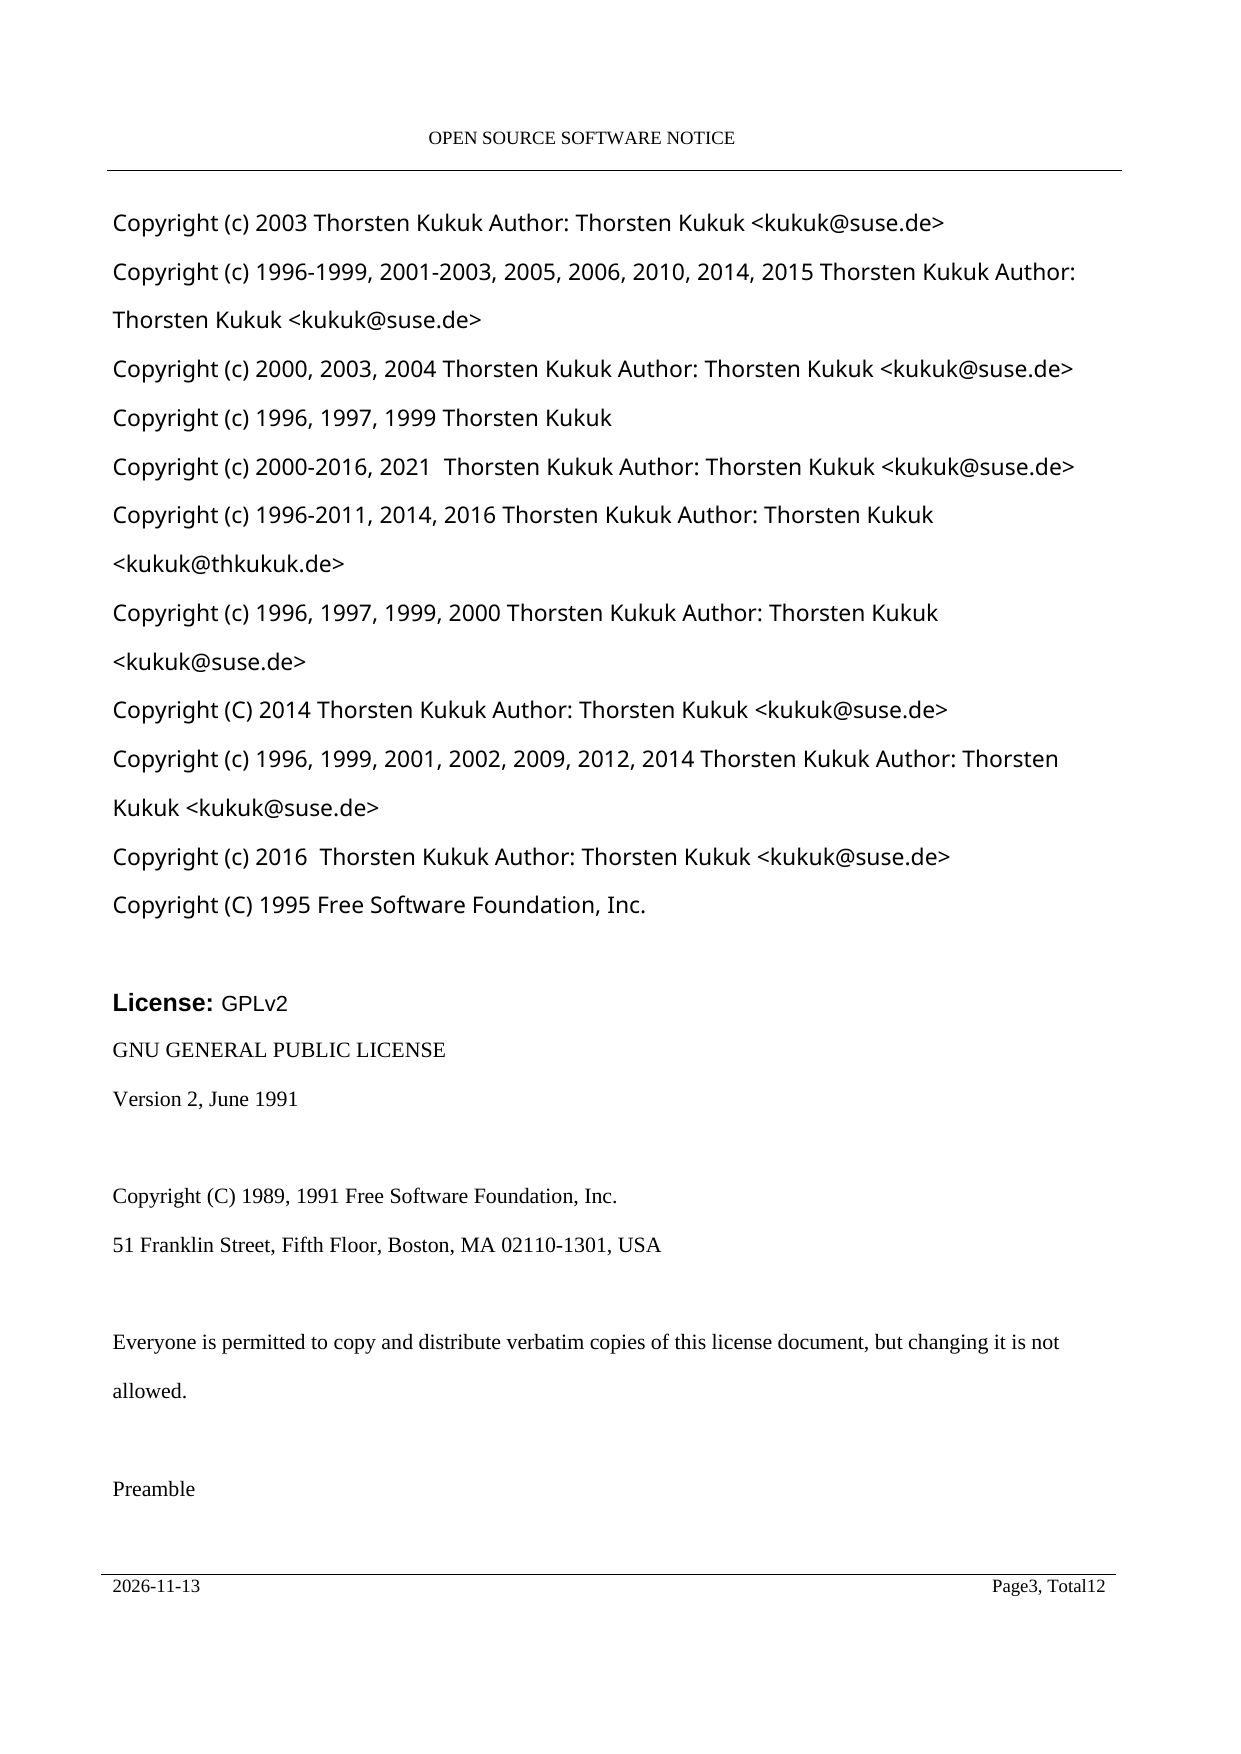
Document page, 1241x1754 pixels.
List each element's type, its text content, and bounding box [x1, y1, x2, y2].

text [112, 206, 1128, 970]
text License: GPLv2 [112, 986, 1128, 1019]
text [112, 1033, 1128, 1504]
